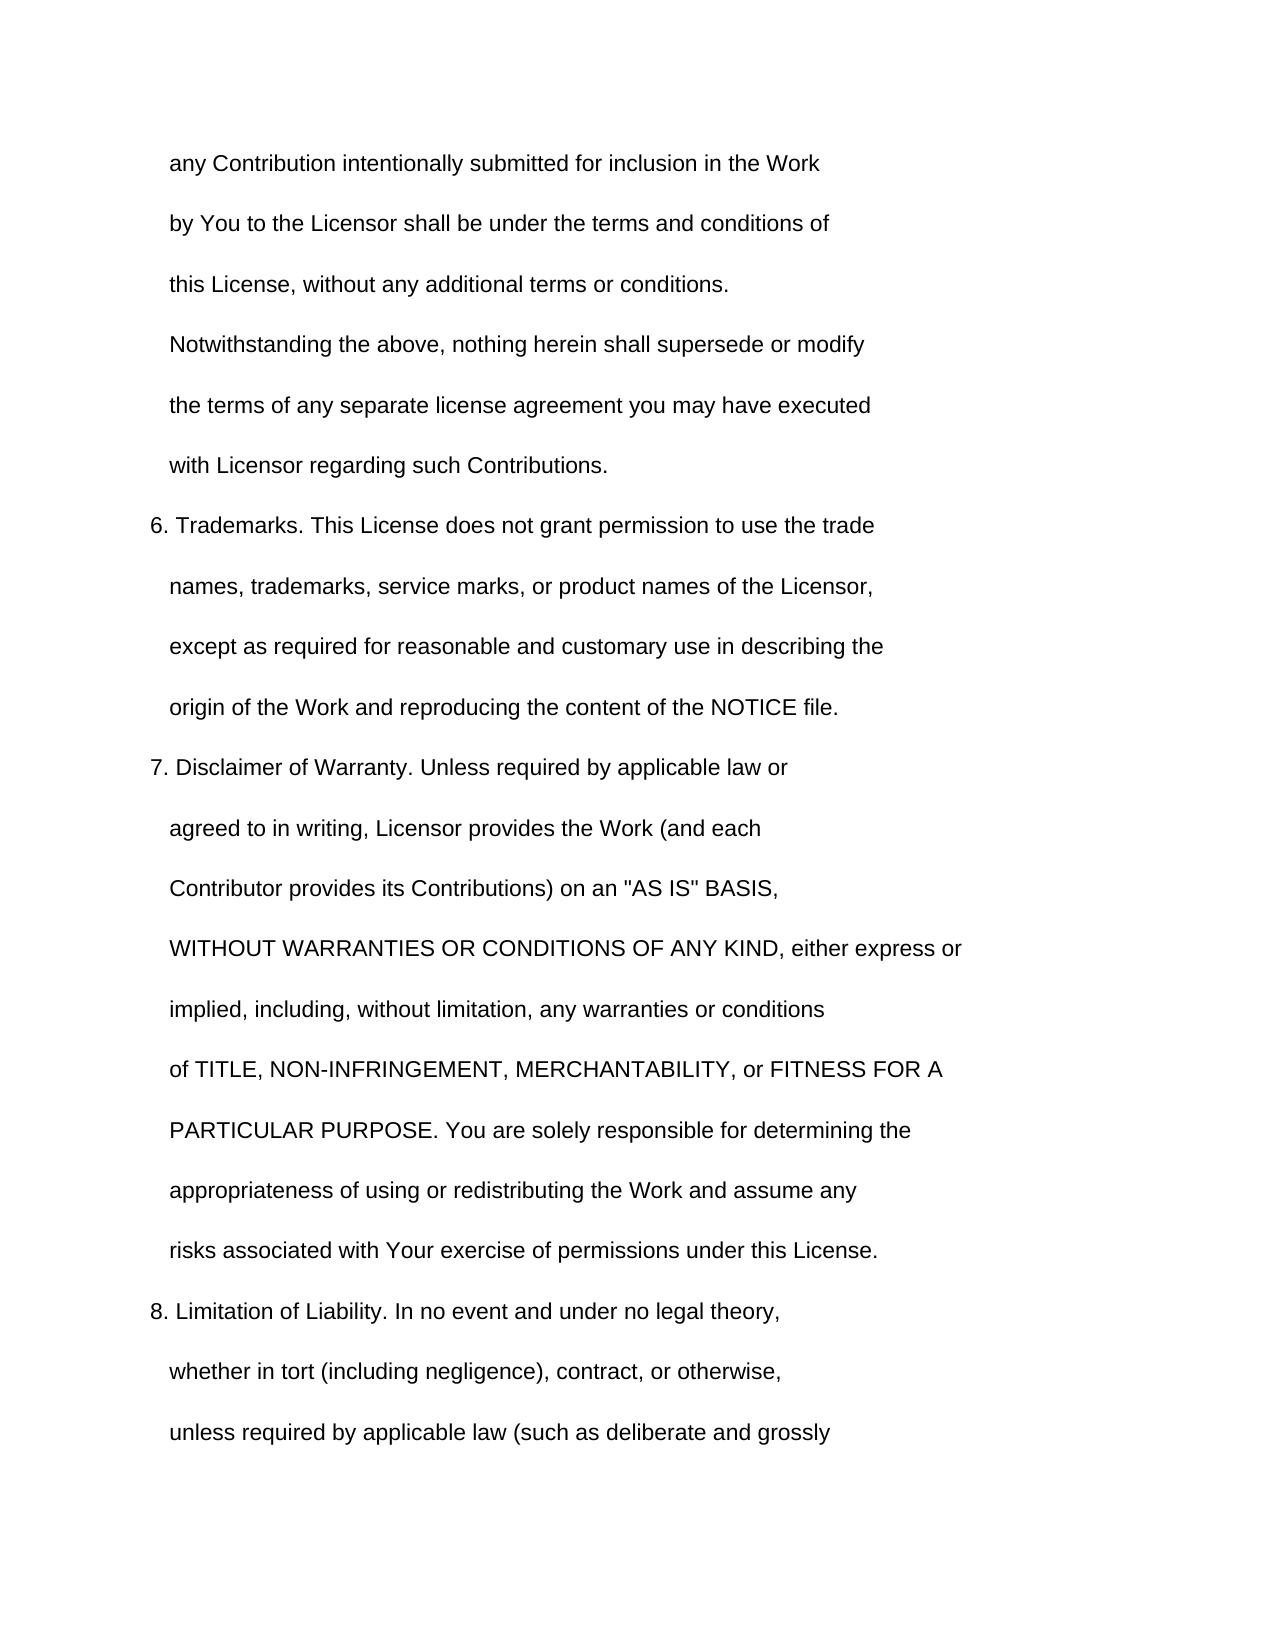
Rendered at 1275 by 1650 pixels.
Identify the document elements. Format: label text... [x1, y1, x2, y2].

text whether in tort (including negligence), contract, or otherwise, [150, 1358, 1125, 1385]
text 7. Disclaimer of Warranty. Unless required by applicable law or [150, 754, 1125, 781]
text Notwithstanding the above, nothing herein shall supersede or modify [150, 331, 1125, 358]
text origin of the Work and reproducing the content of the NOTICE file. [150, 694, 1125, 720]
text unless required by applicable law (such as deliberate and grossly [150, 1419, 1125, 1445]
text names, trademarks, service marks, or product names of the Licensor, [150, 573, 1125, 599]
text of TITLE, NON-INFRINGEMENT, MERCHANTABILITY, or FITNESS FOR A [150, 1056, 1125, 1083]
text risks associated with Your exercise of permissions under this License. [150, 1237, 1125, 1264]
text this License, without any additional terms or conditions. [150, 271, 1125, 297]
text agreed to in writing, Licensor provides the Work (and each [150, 814, 1125, 841]
text PARTICULAR PURPOSE. You are solely responsible for determining the [150, 1117, 1125, 1143]
text WITHOUT WARRANTIES OR CONDITIONS OF ANY KIND, either express or [150, 935, 1125, 962]
text with Licensor regarding such Contributions. [150, 452, 1125, 478]
text 8. Limitation of Liability. In no event and under no legal theory, [150, 1298, 1125, 1324]
text Contributor provides its Contributions) on an "AS IS" BASIS, [150, 875, 1125, 901]
text implied, including, without limitation, any warranties or conditions [150, 996, 1125, 1022]
text appropriateness of using or redistributing the Work and assume any [150, 1177, 1125, 1203]
text by You to the Licensor shall be under the terms and conditions of [150, 210, 1125, 237]
text 6. Trademarks. This License does not grant permission to use the trade [150, 512, 1125, 539]
text any Contribution intentionally submitted for inclusion in the Work [150, 150, 1125, 176]
text the terms of any separate license agreement you may have executed [150, 392, 1125, 418]
text except as required for reasonable and customary use in describing the [150, 633, 1125, 660]
